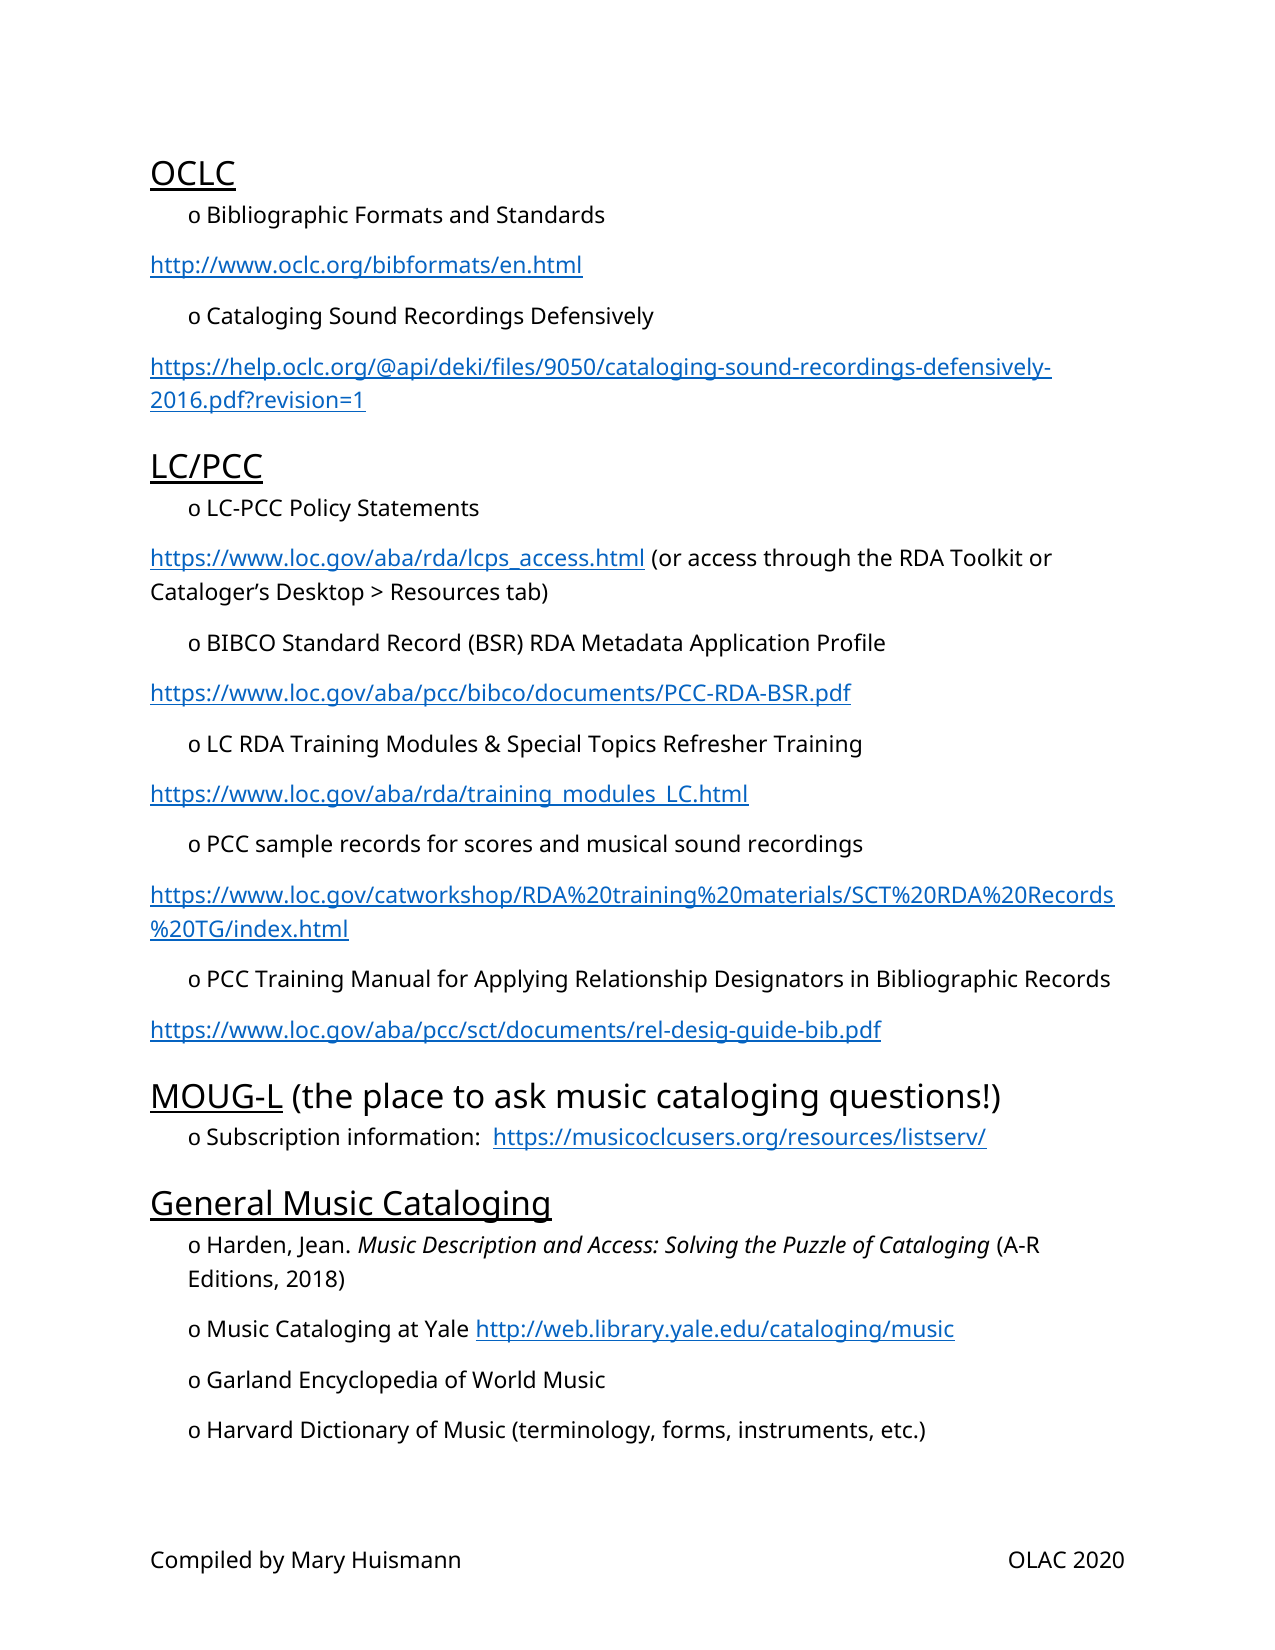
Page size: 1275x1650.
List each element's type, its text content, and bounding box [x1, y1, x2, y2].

text https://help.oclc.org/@api/deki/files/9050/cataloging-sound-recordings-defensively-2016.pdf?revision=1 [150, 350, 1125, 415]
list Harden, Jean. Music Description and Access: Solving the Puzzle of Cataloging (A-R Editions, 2018) [187, 1229, 1125, 1294]
subtitle General Music Cataloging [150, 1180, 1125, 1226]
text https://www.loc.gov/catworkshop/RDA%20training%20materials/SCT%20RDA%20Records%20TG/index.html [150, 879, 1125, 944]
list BIBCO Standard Record (BSR) RDA Metadata Application Profile [187, 627, 1125, 658]
subtitle MOUG-L (the place to ask music cataloging questions!) [150, 1072, 1125, 1118]
list Music Cataloging at Yale http://web.library.yale.edu/cataloging/music [187, 1313, 1125, 1345]
list PCC sample records for scores and musical sound recordings [187, 828, 1125, 860]
list LC RDA Training Modules & Special Topics Refresher Training [187, 727, 1125, 759]
subtitle LC/PCC [150, 443, 1125, 488]
text https://www.loc.gov/aba/rda/lcps_access.html (or access through the RDA Toolkit or Cataloger’s Desktop > Resources tab) [150, 542, 1125, 607]
text https://www.loc.gov/aba/pcc/bibco/documents/PCC-RDA-BSR.pdf [150, 677, 1125, 708]
list Harvard Dictionary of Music (terminology, forms, instruments, etc.) [187, 1414, 1125, 1446]
subtitle OCLC [150, 150, 1125, 195]
list Subscription information: https://musicoclcusers.org/resources/listserv/ [187, 1121, 1125, 1153]
text http://www.oclc.org/bibformats/en.html [150, 249, 1125, 281]
list PCC Training Manual for Applying Relationship Designators in Bibliographic Records [187, 963, 1125, 994]
text https://www.loc.gov/aba/rda/training_modules_LC.html [150, 778, 1125, 809]
list Bibliographic Formats and Standards [187, 199, 1125, 230]
list Cataloging Sound Recordings Defensively [187, 300, 1125, 331]
list LC-PCC Policy Statements [187, 492, 1125, 523]
text https://www.loc.gov/aba/pcc/sct/documents/rel-desig-guide-bib.pdf [150, 1014, 1125, 1045]
list Garland Encyclopedia of World Music [187, 1364, 1125, 1395]
